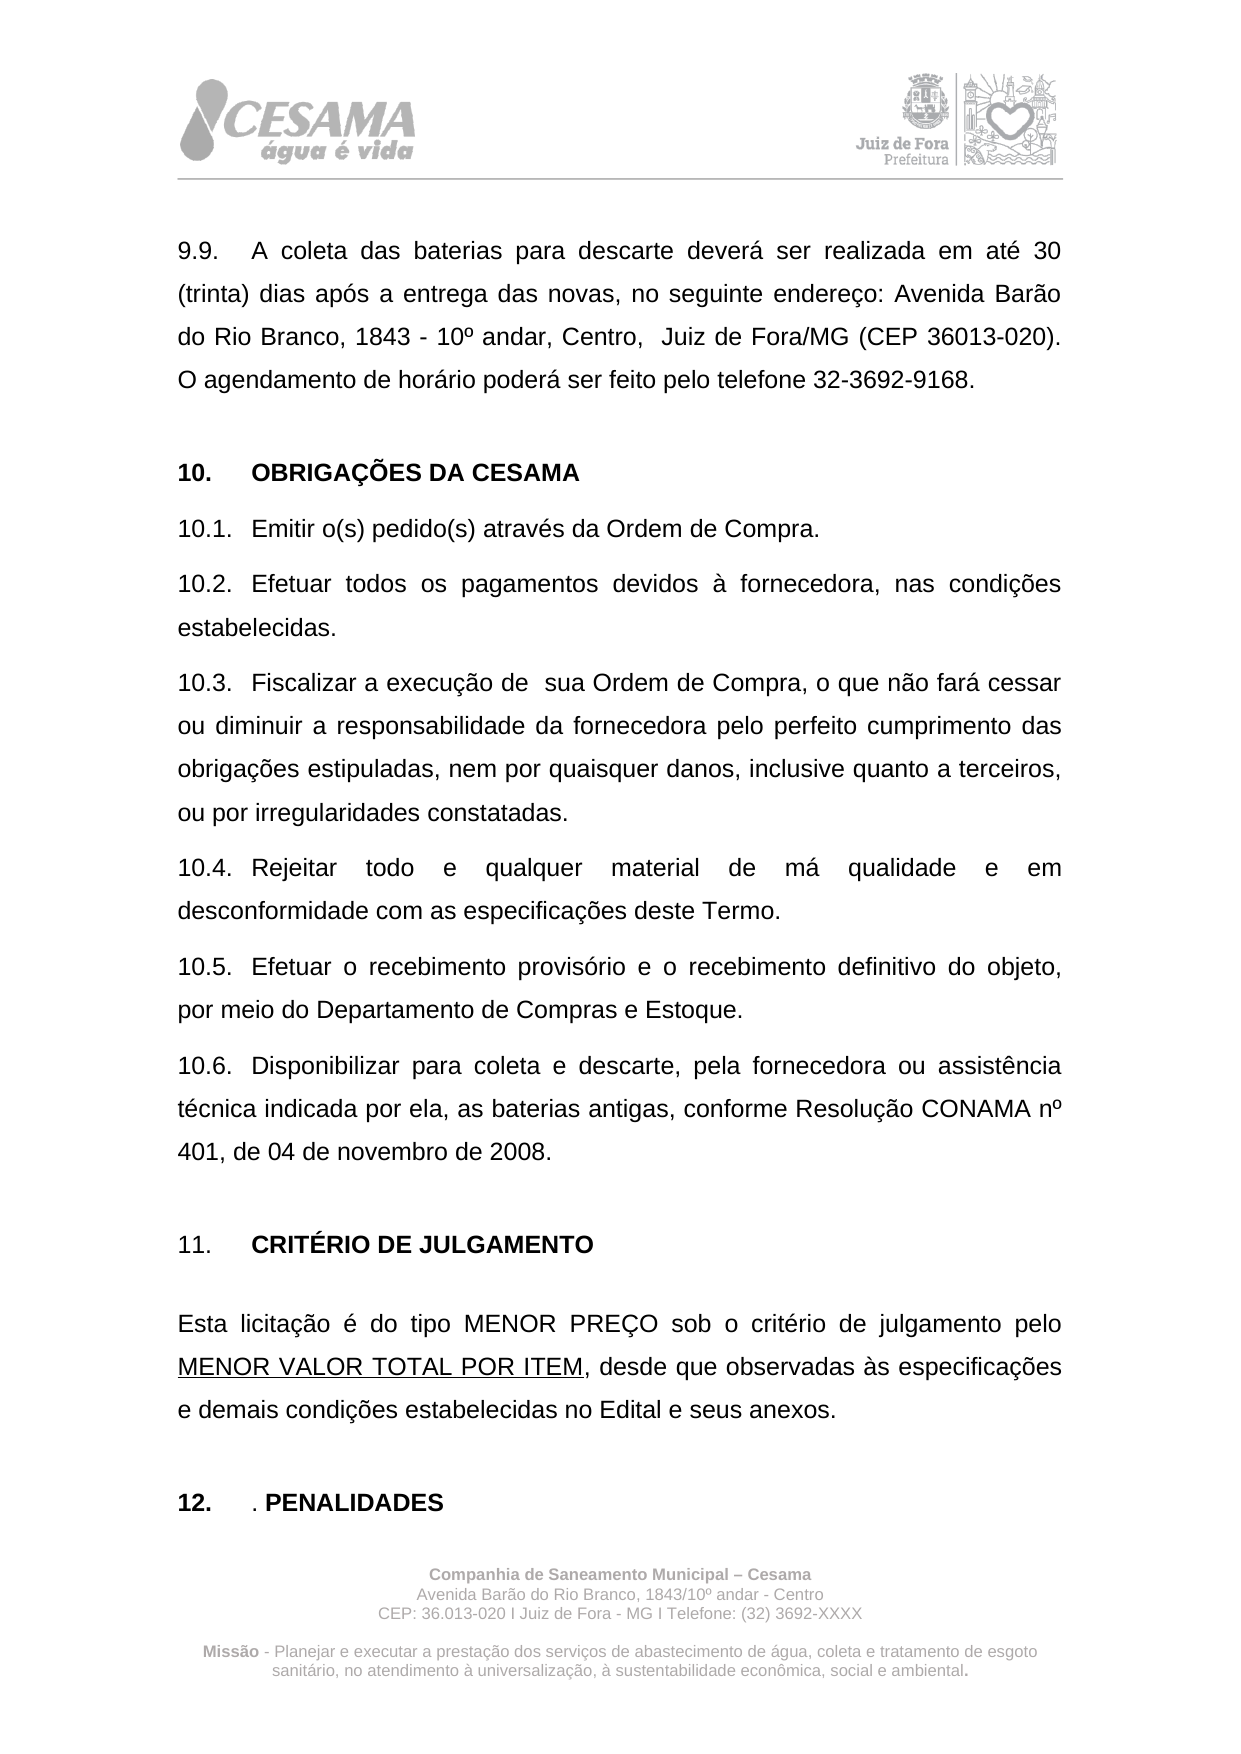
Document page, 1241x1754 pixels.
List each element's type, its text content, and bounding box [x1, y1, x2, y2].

list Fiscalizar a execução de sua Ordem de Compra, o que não fará cessar ou diminuir a responsabilidade da fornecedora pelo perfeito cumprimento das obrigações estipuladas, nem por quaisquer danos, inclusive quanto a terceiros, ou por irregularidades constatadas. [177, 668, 1063, 826]
list A coleta das baterias para descarte deverá ser realizada em até 30 (trinta) dias após a entrega das novas, no seguinte endereço: Avenida Barão do Rio Branco, 1843 - 10º andar, Centro, Juiz de Fora/MG (CEP 36013-020). O agendamento de horário poderá ser feito pelo telefone 32-3692-9168. [177, 236, 1063, 394]
list Efetuar o recebimento provisório e o recebimento definitivo do objeto, por meio do Departamento de Compras e Estoque. [177, 952, 1063, 1024]
list CRITÉRIO DE JULGAMENTO [177, 1230, 1063, 1259]
text Esta licitação é do tipo MENOR PREÇO sob o critério de julgamento pelo MENOR VALOR TOTAL POR ITEM, desde que observadas às especificações e demais condições estabelecidas no Edital e seus anexos. [177, 1309, 1063, 1424]
list Rejeitar todo e qualquer material de má qualidade e em desconformidade com as especificações deste Termo. [177, 853, 1063, 925]
list OBRIGAÇÕES DA CESAMA [177, 458, 1063, 487]
list Efetuar todos os pagamentos devidos à fornecedora, nas condições estabelecidas. [177, 569, 1063, 641]
picture [177, 73, 1064, 180]
list Emitir o(s) pedido(s) através da Ordem de Compra. [177, 514, 1063, 542]
list . PENALIDADES [177, 1488, 1063, 1517]
list Disponibilizar para coleta e descarte, pela fornecedora ou assistência técnica indicada por ela, as baterias antigas, conforme Resolução CONAMA nº 401, de 04 de novembro de 2008. [177, 1051, 1063, 1166]
